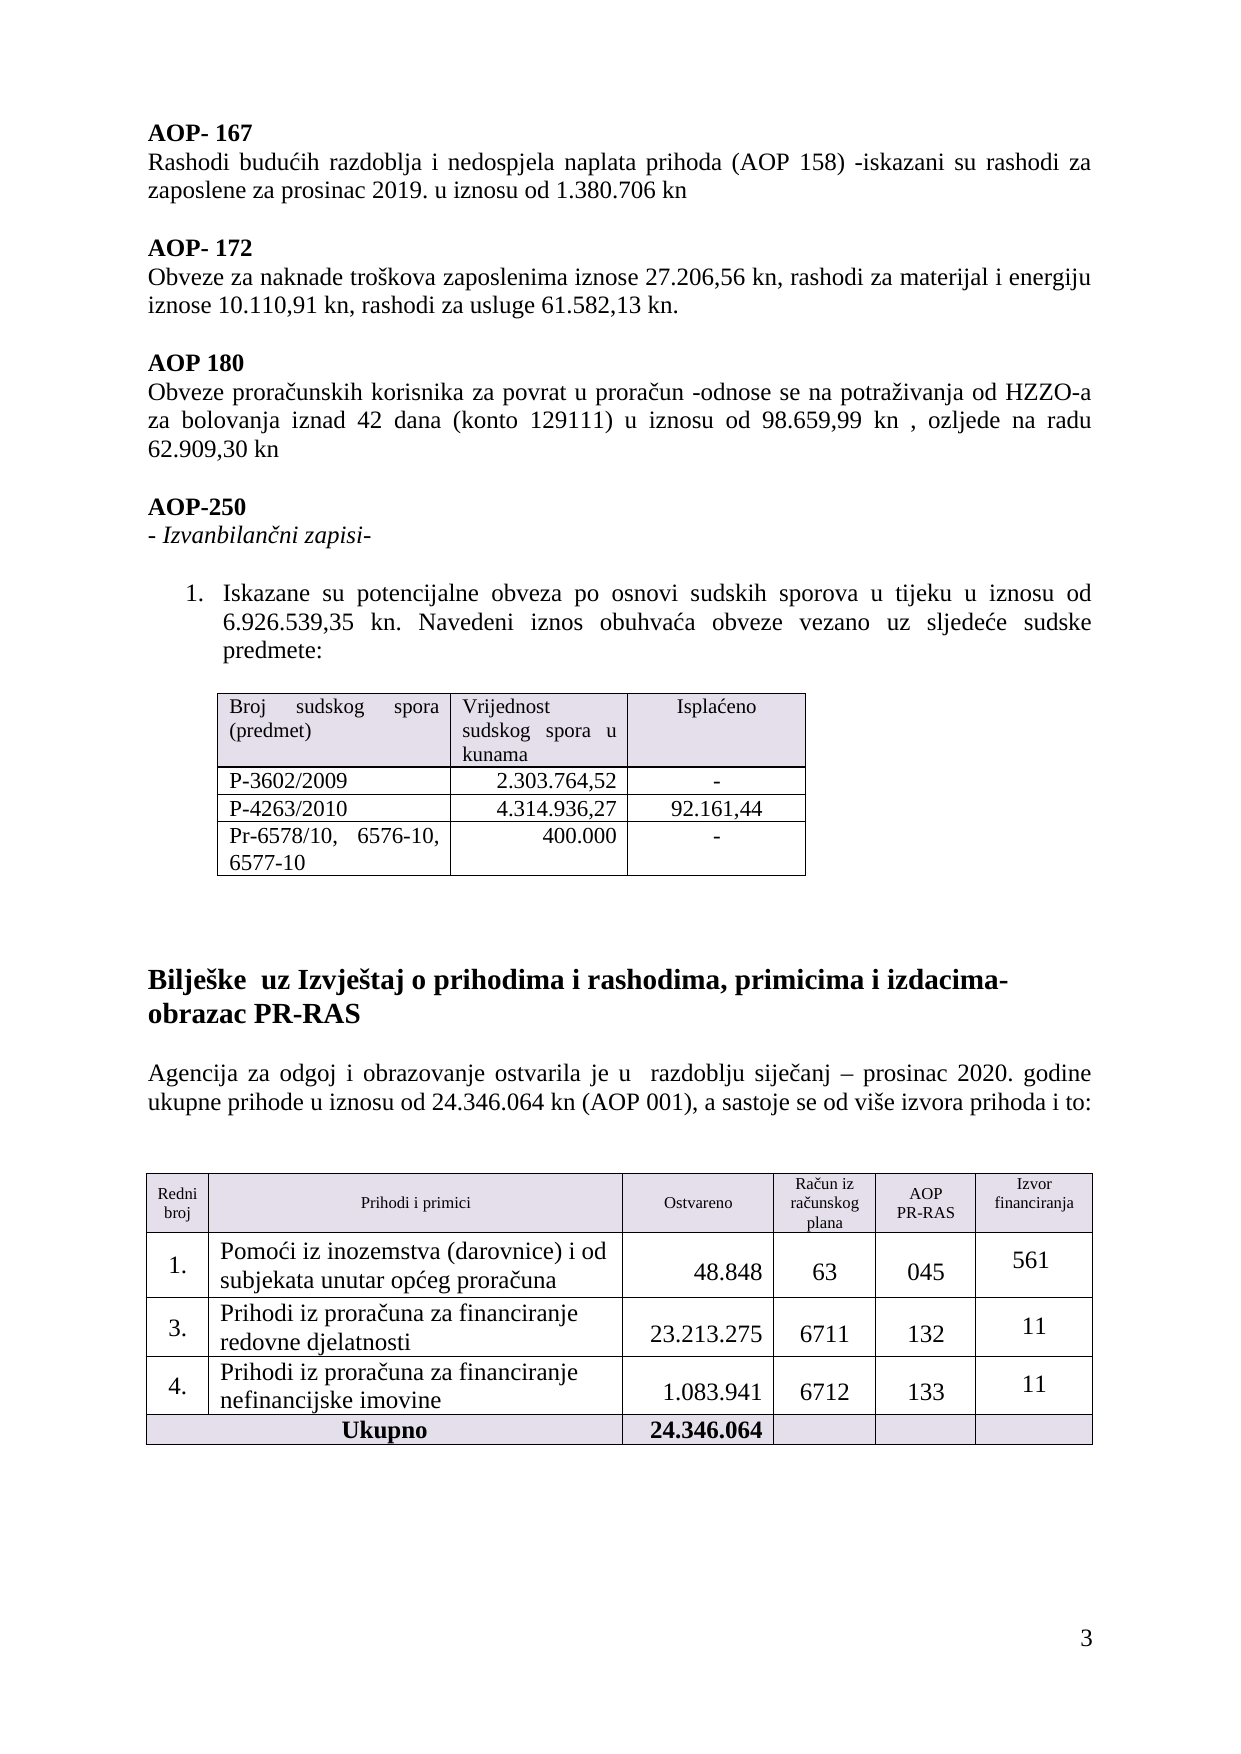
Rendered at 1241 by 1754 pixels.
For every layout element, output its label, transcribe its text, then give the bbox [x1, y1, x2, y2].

table_cell 6711 [774, 1298, 875, 1356]
table_cell 4. [147, 1357, 208, 1414]
table_header Prihodi i primici [209, 1174, 622, 1232]
table_header Račun iz računskog plana [774, 1174, 875, 1232]
table_header Broj sudskog spora (predmet) [218, 694, 450, 766]
text AOP- 172 [148, 233, 1093, 262]
table_header Vrijednost sudskog spora u kunama [451, 694, 627, 766]
table_cell Ukupno [147, 1415, 622, 1444]
text Bilješke uz Izvještaj o prihodima i rashodima, primicima i izdacima-obrazac PR-RAS [148, 962, 1093, 1029]
table_cell P-3602/2009 [218, 768, 450, 794]
table_cell [876, 1415, 975, 1444]
text AOP- 167 [148, 118, 1093, 147]
table_header Izvor financiranja [976, 1174, 1092, 1232]
table_cell 6712 [774, 1357, 875, 1414]
table_header Isplaćeno [628, 694, 805, 766]
table_header Ostvareno [623, 1174, 773, 1232]
table_cell 1.083.941 [623, 1357, 773, 1414]
text Obveze proračunskih korisnika za povrat u proračun -odnose se na potraživanja od HZZO-a za bolovanja iznad 42 dana (konto 129111) u iznosu od 98.659,99 kn , ozljede na radu 62.909,30 kn [148, 377, 1093, 463]
text AOP-250 [148, 492, 1093, 521]
table_cell 1. [147, 1233, 208, 1297]
text Agencija za odgoj i obrazovanje ostvarila je u razdoblju siječanj – prosinac 2020. godine ukupne prihode u iznosu od 24.346.064 kn (AOP 001), a sastoje se od više izvora prihoda i to: [148, 1058, 1093, 1116]
table_cell 400.000 [451, 822, 627, 875]
text - Izvanbilančni zapisi- [148, 521, 1093, 549]
table_cell 92.161,44 [628, 795, 805, 821]
table_cell 24.346.064 [623, 1415, 773, 1444]
table_cell 132 [876, 1298, 975, 1356]
table_cell 561 [976, 1233, 1092, 1297]
table_cell Prihodi iz proračuna za financiranje redovne djelatnosti [209, 1298, 622, 1356]
table_cell 23.213.275 [623, 1298, 773, 1356]
table_cell 63 [774, 1233, 875, 1297]
table_header Redni broj [147, 1174, 208, 1232]
list Iskazane su potencijalne obveza po osnovi sudskih sporova u tijeku u iznosu od 6.926.539,35 kn. Navedeni iznos obuhvaća obveze vezano uz sljedeće sudske predmete: [185, 578, 1093, 664]
table_cell 48.848 [623, 1233, 773, 1297]
text AOP 180 [148, 348, 1093, 377]
table_cell [976, 1415, 1092, 1444]
table_cell - [628, 768, 805, 794]
table_cell 133 [876, 1357, 975, 1414]
table_cell Prihodi iz proračuna za financiranje nefinancijske imovine [209, 1357, 622, 1414]
text Obveze za naknade troškova zaposlenima iznose 27.206,56 kn, rashodi za materijal i energiju iznose 10.110,91 kn, rashodi za usluge 61.582,13 kn. [148, 262, 1093, 319]
table_cell Pr-6578/10, 6576-10, 6577-10 [218, 822, 450, 875]
table_cell 4.314.936,27 [451, 795, 627, 821]
table_cell 3. [147, 1298, 208, 1356]
table_cell 11 [976, 1357, 1092, 1414]
table_cell [774, 1415, 875, 1444]
table_cell 045 [876, 1233, 975, 1297]
table_cell Pomoći iz inozemstva (darovnice) i od subjekata unutar općeg proračuna [209, 1233, 622, 1297]
text Rashodi budućih razdoblja i nedospjela naplata prihoda (AOP 158) -iskazani su rashodi za zaposlene za prosinac 2019. u iznosu od 1.380.706 kn [148, 147, 1093, 204]
table_cell - [628, 822, 805, 875]
table_cell 11 [976, 1298, 1092, 1356]
table_header AOP PR-RAS [876, 1174, 975, 1232]
table_cell 2.303.764,52 [451, 768, 627, 794]
table_cell P-4263/2010 [218, 795, 450, 821]
